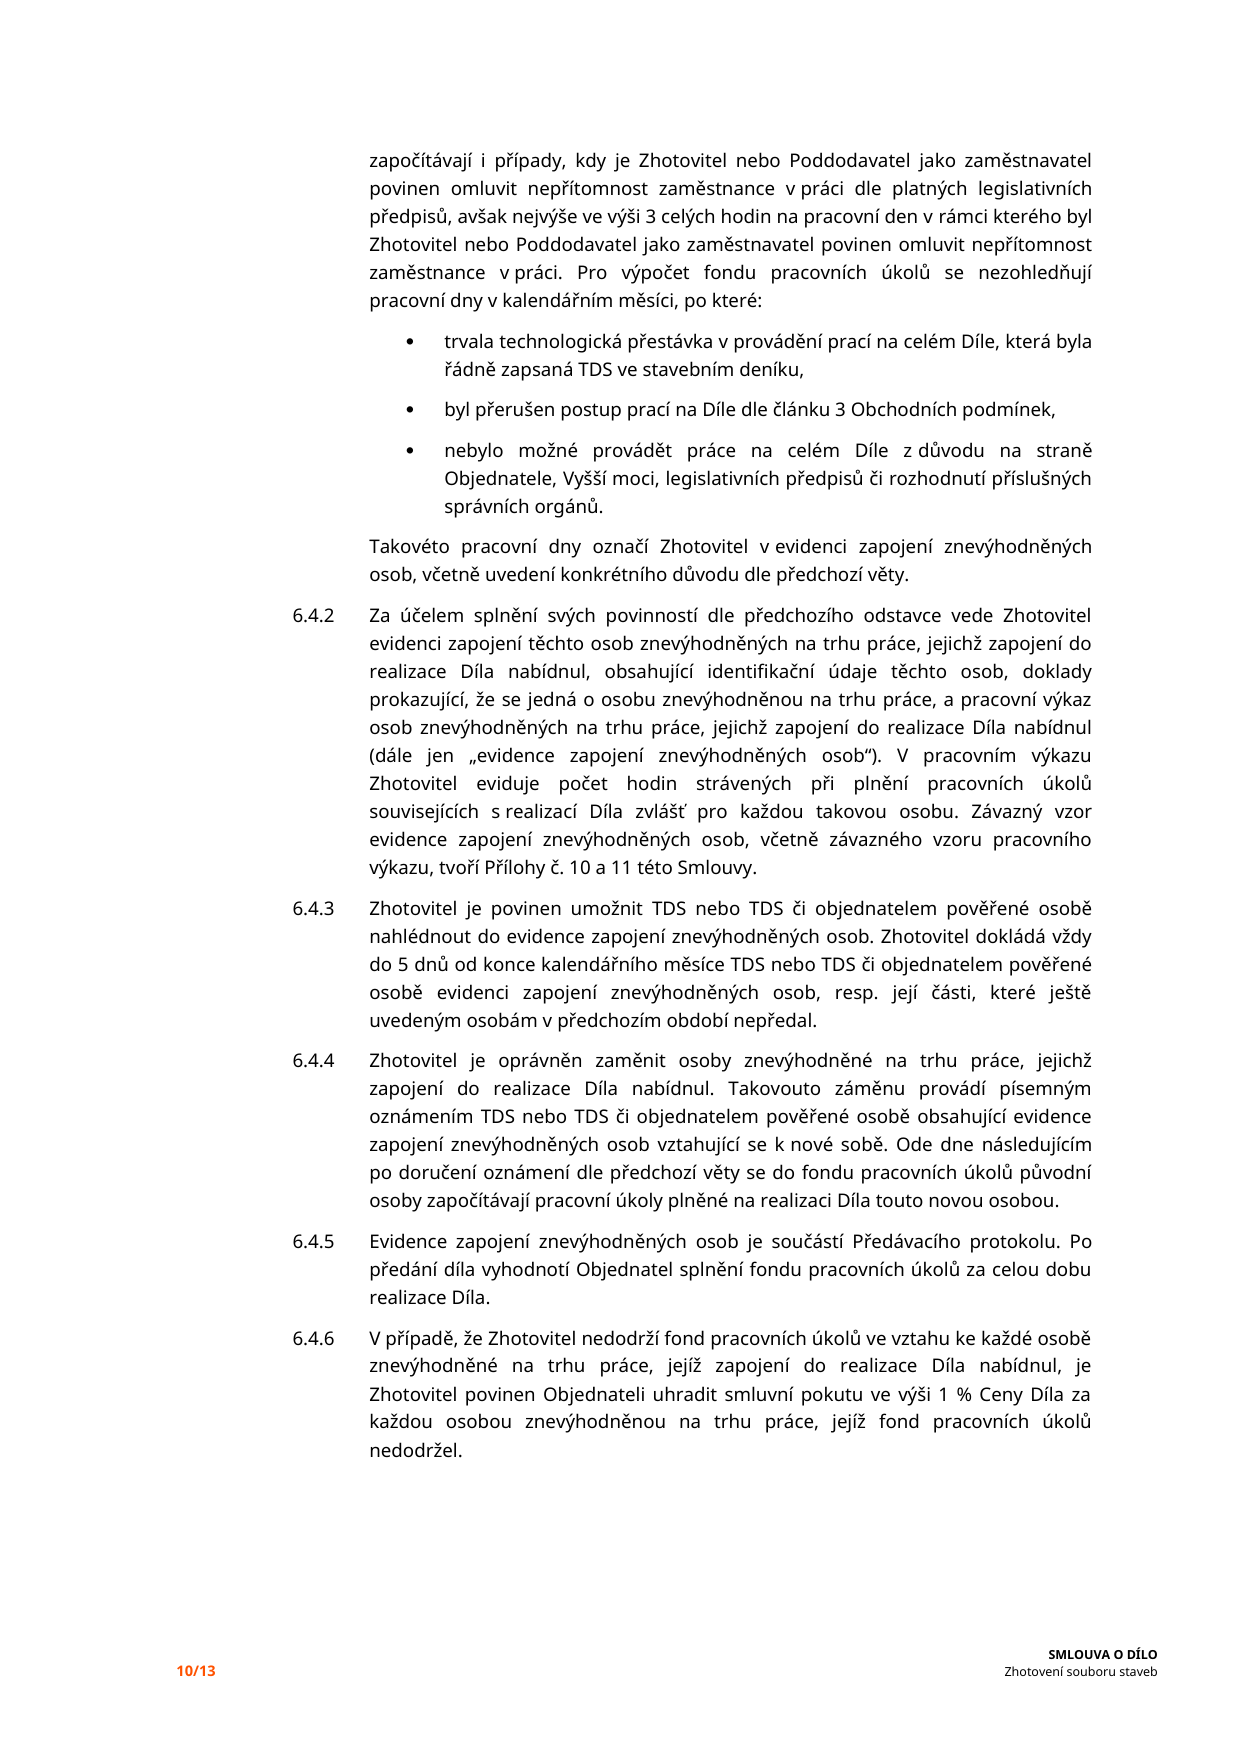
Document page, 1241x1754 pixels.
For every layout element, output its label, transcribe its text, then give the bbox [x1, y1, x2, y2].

list nebylo možné provádět práce na celém Díle z důvodu na straně Objednatele, Vyšší moci, legislativních předpisů či rozhodnutí příslušných správních orgánů. [407, 437, 1093, 519]
text Zhotovitel je oprávněn zaměnit osoby znevýhodněné na trhu práce, jejichž zapojení do realizace Díla nabídnul. Takovouto záměnu provádí písemným oznámením TDS nebo TDS či objednatelem pověřené osobě obsahující evidence zapojení znevýhodněných osob vztahující se k nové sobě. Ode dne následujícím po doručení oznámení dle předchozí věty se do fondu pracovních úkolů původní osoby započítávají pracovní úkoly plněné na realizaci Díla touto novou osobou. [292, 1048, 1093, 1213]
text V případě, že Zhotovitel nedodrží fond pracovních úkolů ve vztahu ke každé osobě znevýhodněné na trhu práce, jejíž zapojení do realizace Díla nabídnul, je Zhotovitel povinen Objednateli uhradit smluvní pokutu ve výši 1 % Ceny Díla za každou osobou znevýhodněnou na trhu práce, jejíž fond pracovních úkolů nedodržel. [292, 1325, 1093, 1462]
list byl přerušen postup prací na Díle dle článku 3 Obchodních podmínek, [407, 397, 1093, 422]
list Takovéto pracovní dny označí Zhotovitel v evidenci zapojení znevýhodněných osob, včetně uvedení konkrétního důvodu dle předchozí věty. [369, 534, 1093, 587]
text Zhotovitel je povinen umožnit TDS nebo TDS či objednatelem pověřené osobě nahlédnout do evidence zapojení znevýhodněných osob. Zhotovitel dokládá vždy do 5 dnů od konce kalendářního měsíce TDS nebo TDS či objednatelem pověřené osobě evidenci zapojení znevýhodněných osob, resp. její části, které ještě uvedeným osobám v předchozím období nepředal. [292, 895, 1093, 1033]
text Za účelem splnění svých povinností dle předchozího odstavce vede Zhotovitel evidenci zapojení těchto osob znevýhodněných na trhu práce, jejichž zapojení do realizace Díla nabídnul, obsahující identifikační údaje těchto osob, doklady prokazující, že se jedná o osobu znevýhodněnou na trhu práce, a pracovní výkaz osob znevýhodněných na trhu práce, jejichž zapojení do realizace Díla nabídnul (dále jen „evidence zapojení znevýhodněných osob“). V pracovním výkazu Zhotovitel eviduje počet hodin strávených při plnění pracovních úkolů souvisejících s realizací Díla zvlášť pro každou takovou osobu. Závazný vzor evidence zapojení znevýhodněných osob, včetně závazného vzoru pracovního výkazu, tvoří Přílohy č. 10 a 11 této Smlouvy. [292, 602, 1093, 880]
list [292, 147, 1093, 313]
text Evidence zapojení znevýhodněných osob je součástí Předávacího protokolu. Po předání díla vyhodnotí Objednatel splnění fondu pracovních úkolů za celou dobu realizace Díla. [292, 1228, 1093, 1310]
list trvala technologická přestávka v provádění prací na celém Díle, která byla řádně zapsaná TDS ve stavebním deníku, [407, 328, 1093, 382]
